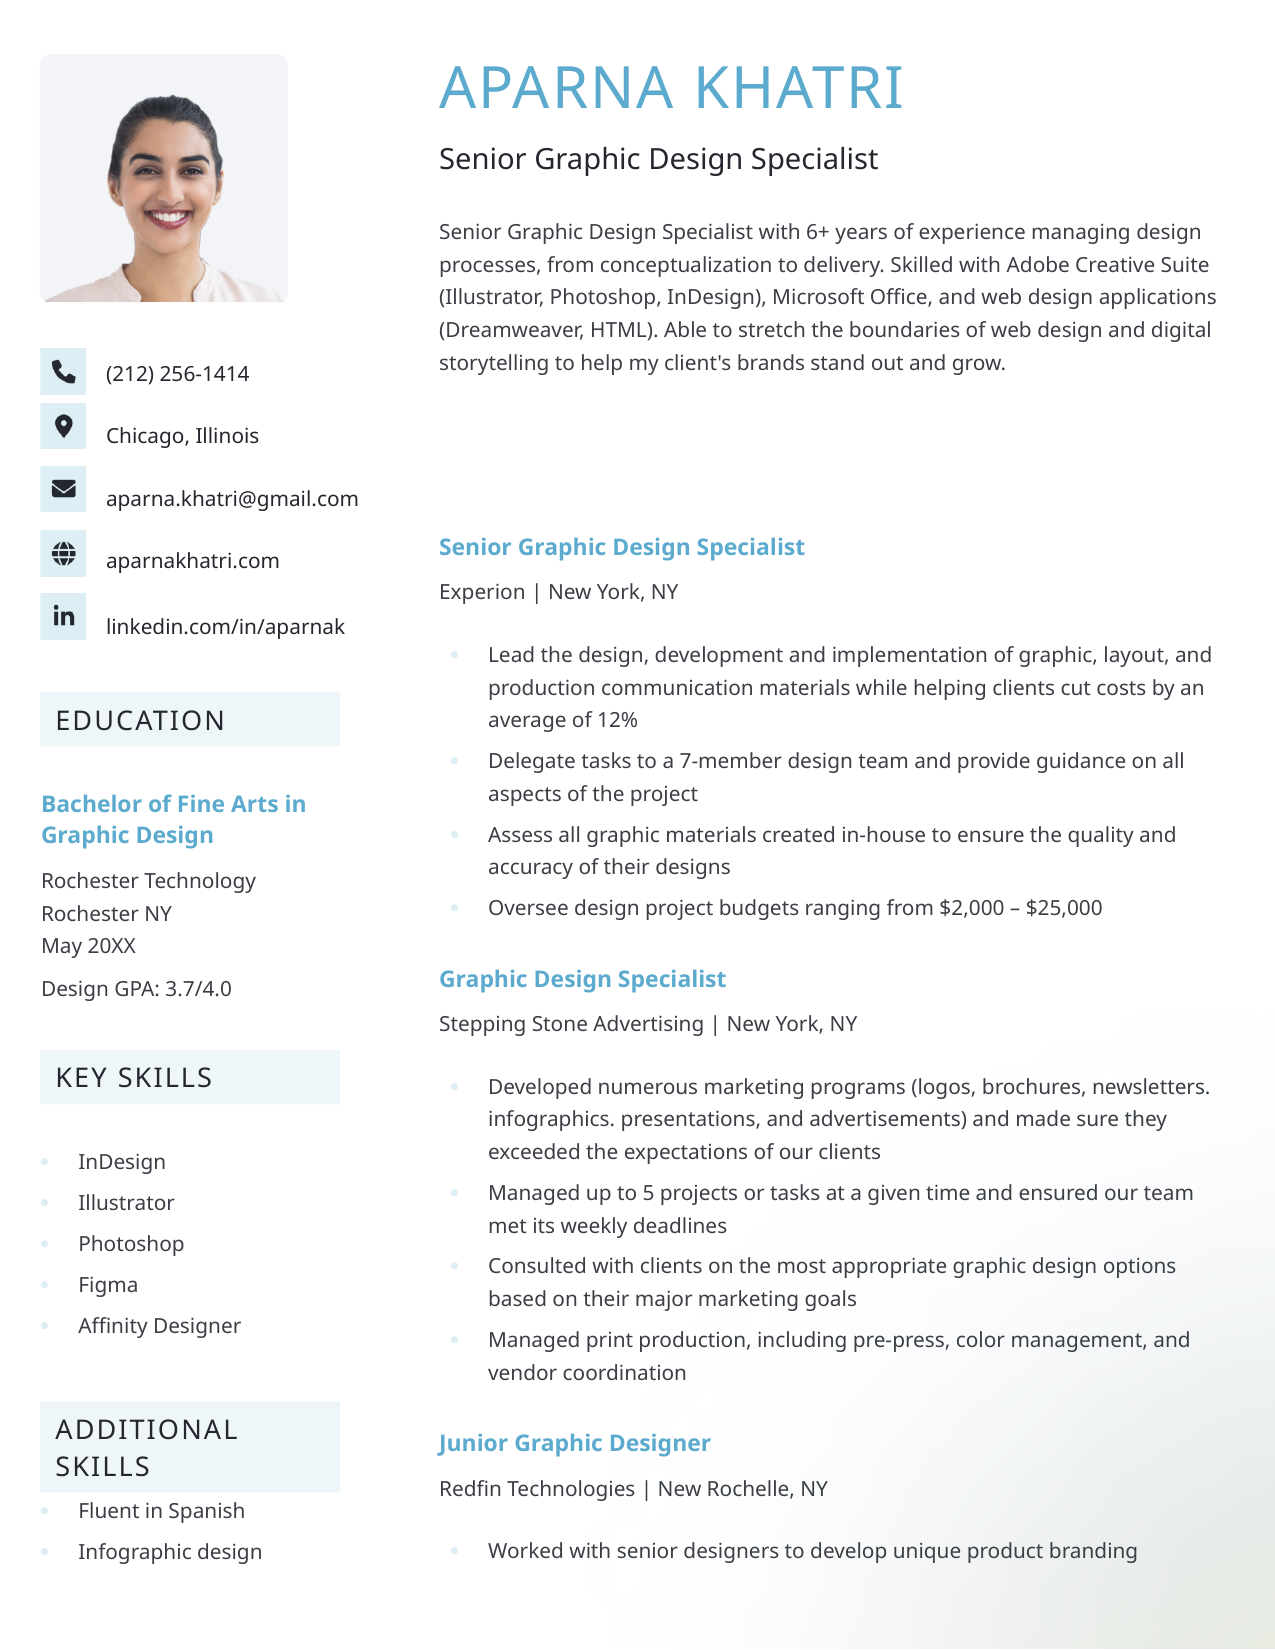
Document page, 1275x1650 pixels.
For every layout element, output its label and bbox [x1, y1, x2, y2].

picture [0, 0, 1275, 1649]
table_header [30, 34, 428, 1616]
table_header [428, 34, 1244, 1616]
